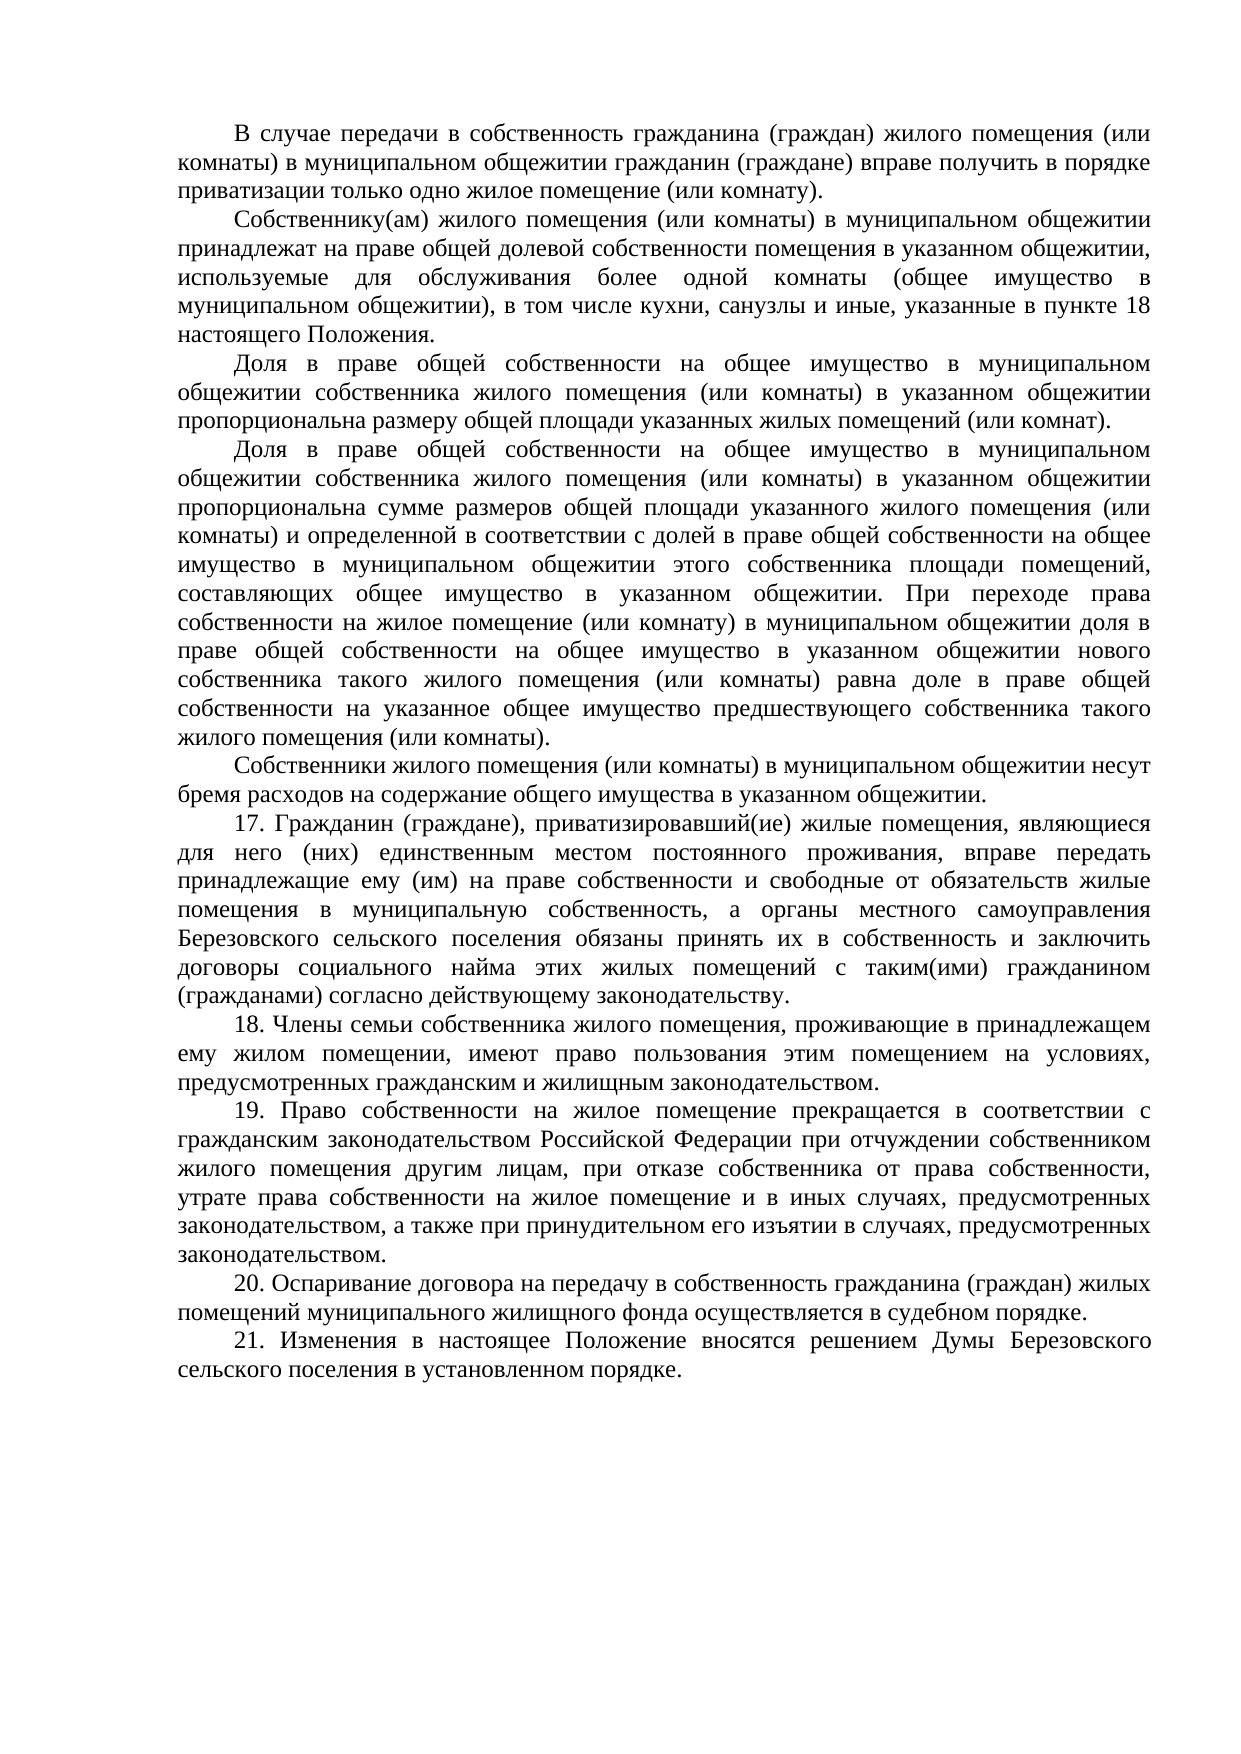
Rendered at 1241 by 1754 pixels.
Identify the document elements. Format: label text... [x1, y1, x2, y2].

text 17. Гражданин (граждане), приватизировавший(ие) жилые помещения, являющиеся для него (них) единственным местом постоянного проживания, вправе передать принадлежащие ему (им) на праве собственности и свободные от обязательств жилые помещения в муниципальную собственность, а органы местного самоуправления Березовского сельского поселения обязаны принять их в собственность и заключить договоры социального найма этих жилых помещений с таким(ими) гражданином (гражданами) согласно действующему законодательству. [177, 808, 1152, 1009]
text В случае передачи в собственность гражданина (граждан) жилого помещения (или комнаты) в муниципальном общежитии гражданин (граждане) вправе получить в порядке приватизации только одно жилое помещение (или комнату). [177, 118, 1152, 204]
text Доля в праве общей собственности на общее имущество в муниципальном общежитии собственника жилого помещения (или комнаты) в указанном общежитии пропорциональна размеру общей площади указанных жилых помещений (или комнат). [177, 348, 1152, 434]
text 20. Оспаривание договора на передачу в собственность гражданина (граждан) жилых помещений муниципального жилищного фонда осуществляется в судебном порядке. [177, 1268, 1152, 1326]
text 18. Члены семьи собственника жилого помещения, проживающие в принадлежащем ему жилом помещении, имеют право пользования этим помещением на условиях, предусмотренных гражданским и жилищным законодательством. [177, 1009, 1152, 1096]
text Собственнику(ам) жилого помещения (или комнаты) в муниципальном общежитии принадлежат на праве общей долевой собственности помещения в указанном общежитии, используемые для обслуживания более одной комнаты (общее имущество в муниципальном общежитии), в том числе кухни, санузлы и иные, указанные в пункте 18 настоящего Положения. [177, 204, 1152, 348]
text Собственники жилого помещения (или комнаты) в муниципальном общежитии несут бремя расходов на содержание общего имущества в указанном общежитии. [177, 751, 1152, 808]
text Доля в праве общей собственности на общее имущество в муниципальном общежитии собственника жилого помещения (или комнаты) в указанном общежитии пропорциональна сумме размеров общей площади указанного жилого помещения (или комнаты) и определенной в соответствии с долей в праве общей собственности на общее имущество в муниципальном общежитии этого собственника площади помещений, составляющих общее имущество в указанном общежитии. При переходе права собственности на жилое помещение (или комнату) в муниципальном общежитии доля в праве общей собственности на общее имущество в указанном общежитии нового собственника такого жилого помещения (или комнаты) равна доле в праве общей собственности на указанное общее имущество предшествующего собственника такого жилого помещения (или комнаты). [177, 434, 1152, 751]
text 21. Изменения в настоящее Положение вносятся решением Думы Березовского сельского поселения в установленном порядке. [177, 1326, 1152, 1383]
text 19. Право собственности на жилое помещение прекращается в соответствии с гражданским законодательством Российской Федерации при отчуждении собственником жилого помещения другим лицам, при отказе собственника от права собственности, утрате права собственности на жилое помещение и в иных случаях, предусмотренных законодательством, а также при принудительном его изъятии в случаях, предусмотренных законодательством. [177, 1096, 1152, 1268]
